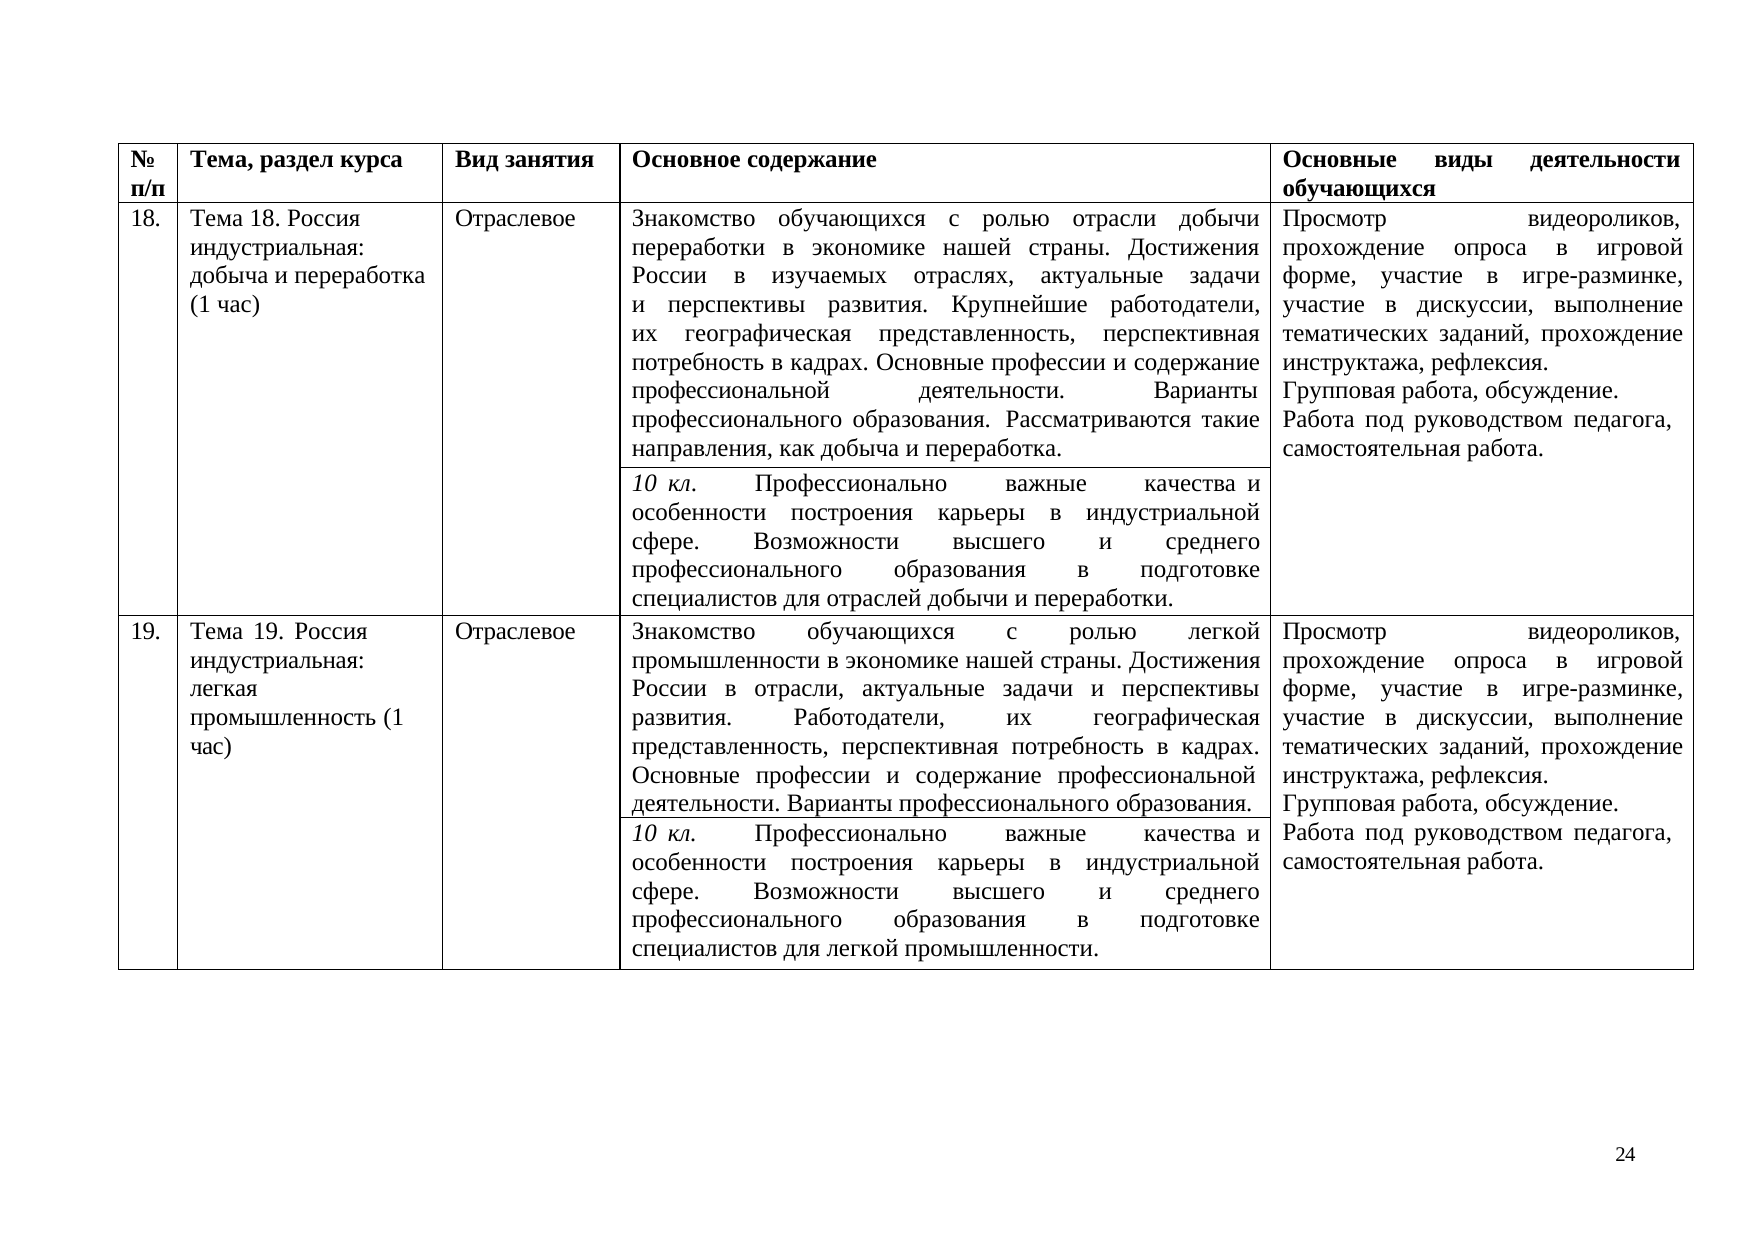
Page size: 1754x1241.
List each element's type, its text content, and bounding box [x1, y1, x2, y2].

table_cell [1271, 616, 1693, 969]
table_cell 10 кл. Профессионально важные качества и особенности построения карьеры в индустриальной сфере. Возможности высшего и среднего профессионального образования в подготовке специалистов для легкой промышленности. [621, 818, 1270, 969]
table_cell Отраслевое [443, 203, 619, 615]
table_header Основные виды деятельности обучающихся [1271, 144, 1693, 202]
table_cell 10 кл. Профессионально важные качества и особенности построения карьеры в индустриальной сфере. Возможности высшего и среднего профессионального образования в подготовке специалистов для отраслей добычи и переработки. [621, 468, 1270, 615]
table_header Вид занятия [443, 144, 619, 202]
table_header Основное содержание [621, 144, 1270, 202]
table_cell Отраслевое [443, 616, 619, 969]
table_cell Тема 18. Россия индустриальная: добыча и переработка (1 час) [178, 203, 442, 615]
table_cell 18. [119, 203, 177, 615]
table_header № п/п [119, 144, 177, 202]
table_cell 19. [119, 616, 177, 969]
table_header Тема, раздел курса [178, 144, 442, 202]
table_cell Знакомство обучающихся с ролью отрасли добычи переработки в экономике нашей страны. Достижения России в изучаемых отраслях, актуальные задачи и перспективы развития. Крупнейшие работодатели, их географическая представленность, перспективная потребность в кадрах. Основные профессии и содержание профессиональной деятельности. Варианты профессионального образования. Рассматриваются такие направления, как добыча и переработка. [621, 203, 1270, 467]
table_cell Тема 19. Россия индустриальная: легкая промышленность (1 час) [178, 616, 442, 969]
table_cell Знакомство обучающихся с ролью легкой промышленности в экономике нашей страны. Достижения России в отрасли, актуальные задачи и перспективы развития. Работодатели, их географическая представленность, перспективная потребность в кадрах. Основные профессии и содержание профессиональной деятельности. Варианты профессионального образования. [621, 616, 1270, 817]
